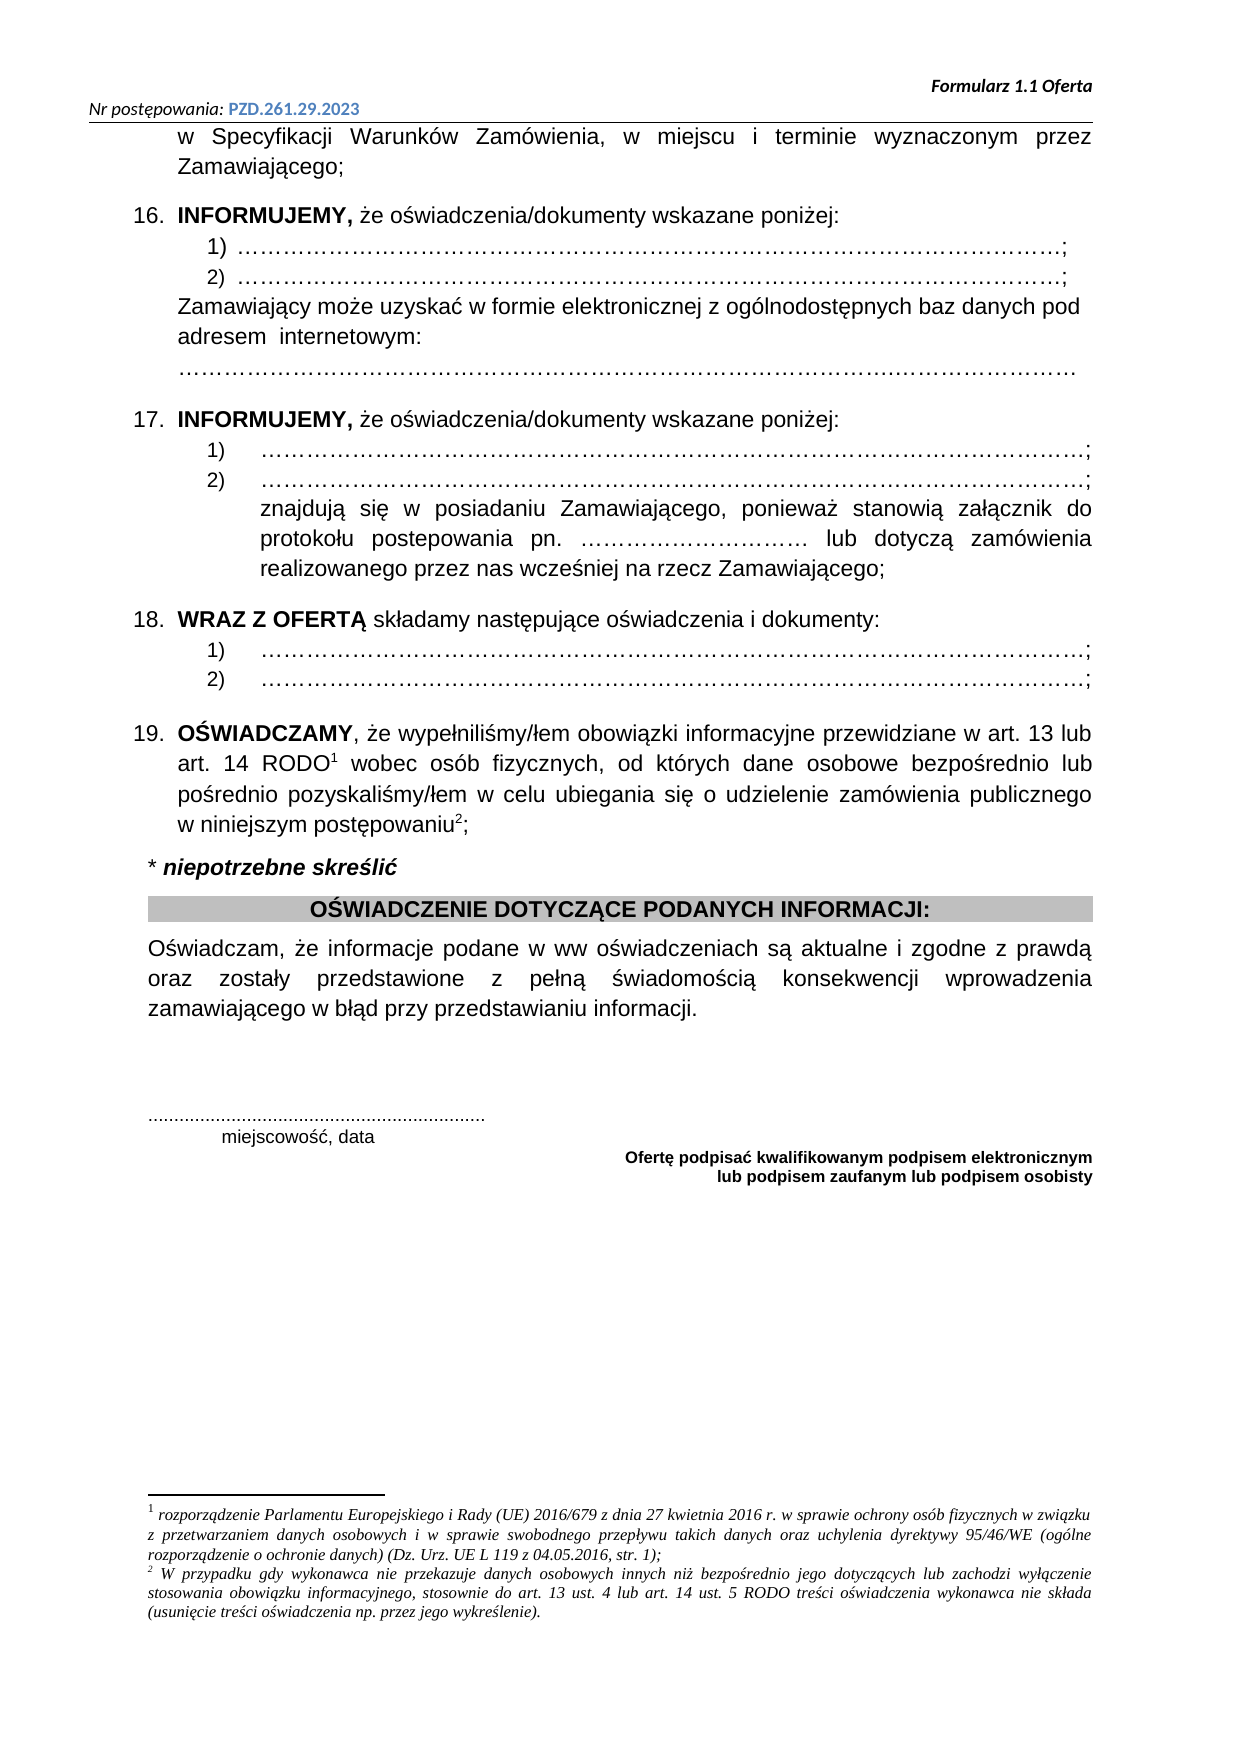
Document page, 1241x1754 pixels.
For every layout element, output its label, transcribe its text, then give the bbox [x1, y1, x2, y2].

list ………………………………………………………………………………………………; [207, 466, 1093, 492]
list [133, 123, 1093, 179]
text Oświadczam, że informacje podane w ww oświadczeniach są aktualne i zgodne z prawdą oraz zostały przedstawione z pełną świadomością konsekwencji wprowadzenia zamawiającego w błąd przy przedstawianiu informacji. [148, 934, 1093, 1021]
list ………………………………………………………………………………………………; [207, 436, 1093, 462]
text OŚWIADCZENIE DOTYCZĄCE PODANYCH INFORMACJI: [148, 896, 1093, 922]
text * niepotrzebne skreślić [148, 853, 1093, 880]
text Ofertę podpisać kwalifikowanym podpisem elektronicznym [148, 1147, 1093, 1167]
list OŚWIADCZAMY, że wypełniliśmy/łem obowiązki informacyjne przewidziane w art. 13 lub art. 14 RODO wobec osób fizycznych, od których dane osobowe bezpośrednio lub pośrednio pozyskaliśmy/łem w celu ubiegania się o udzielenie zamówienia publicznego w niniejszym postępowaniu2; [133, 720, 1093, 837]
text miejscowość, data [185, 1126, 1093, 1147]
list ………………………………………………………………………………………………; [207, 636, 1093, 662]
list ………………………………………………………………………………………………; [207, 233, 1093, 259]
list WRAZ Z OFERTĄ składamy następujące oświadczenia i dokumenty: [133, 606, 1093, 632]
list Zamawiający może uzyskać w formie elektronicznej z ogólnodostępnych baz danych pod adresem internetowym: [177, 293, 1093, 349]
text ................................................................. [148, 1104, 1093, 1126]
list ………………………………………………………………………………………………; [207, 665, 1093, 692]
list INFORMUJEMY, że oświadczenia/dokumenty wskazane poniżej: [133, 202, 1093, 229]
list ………………………………………………………………………………………………; [207, 263, 1093, 289]
list znajdują się w posiadaniu Zamawiającego, ponieważ stanowią załącznik do protokołu postepowania pn. ………………………… lub dotyczą zamówienia realizowanego przez nas wcześniej na rzecz Zamawiającego; [260, 495, 1093, 581]
text lub podpisem zaufanym lub podpisem osobisty [148, 1167, 1093, 1186]
list ………………………………………………………………………………….…………………… [177, 353, 1093, 380]
list INFORMUJEMY, że oświadczenia/dokumenty wskazane poniżej: [133, 406, 1093, 432]
